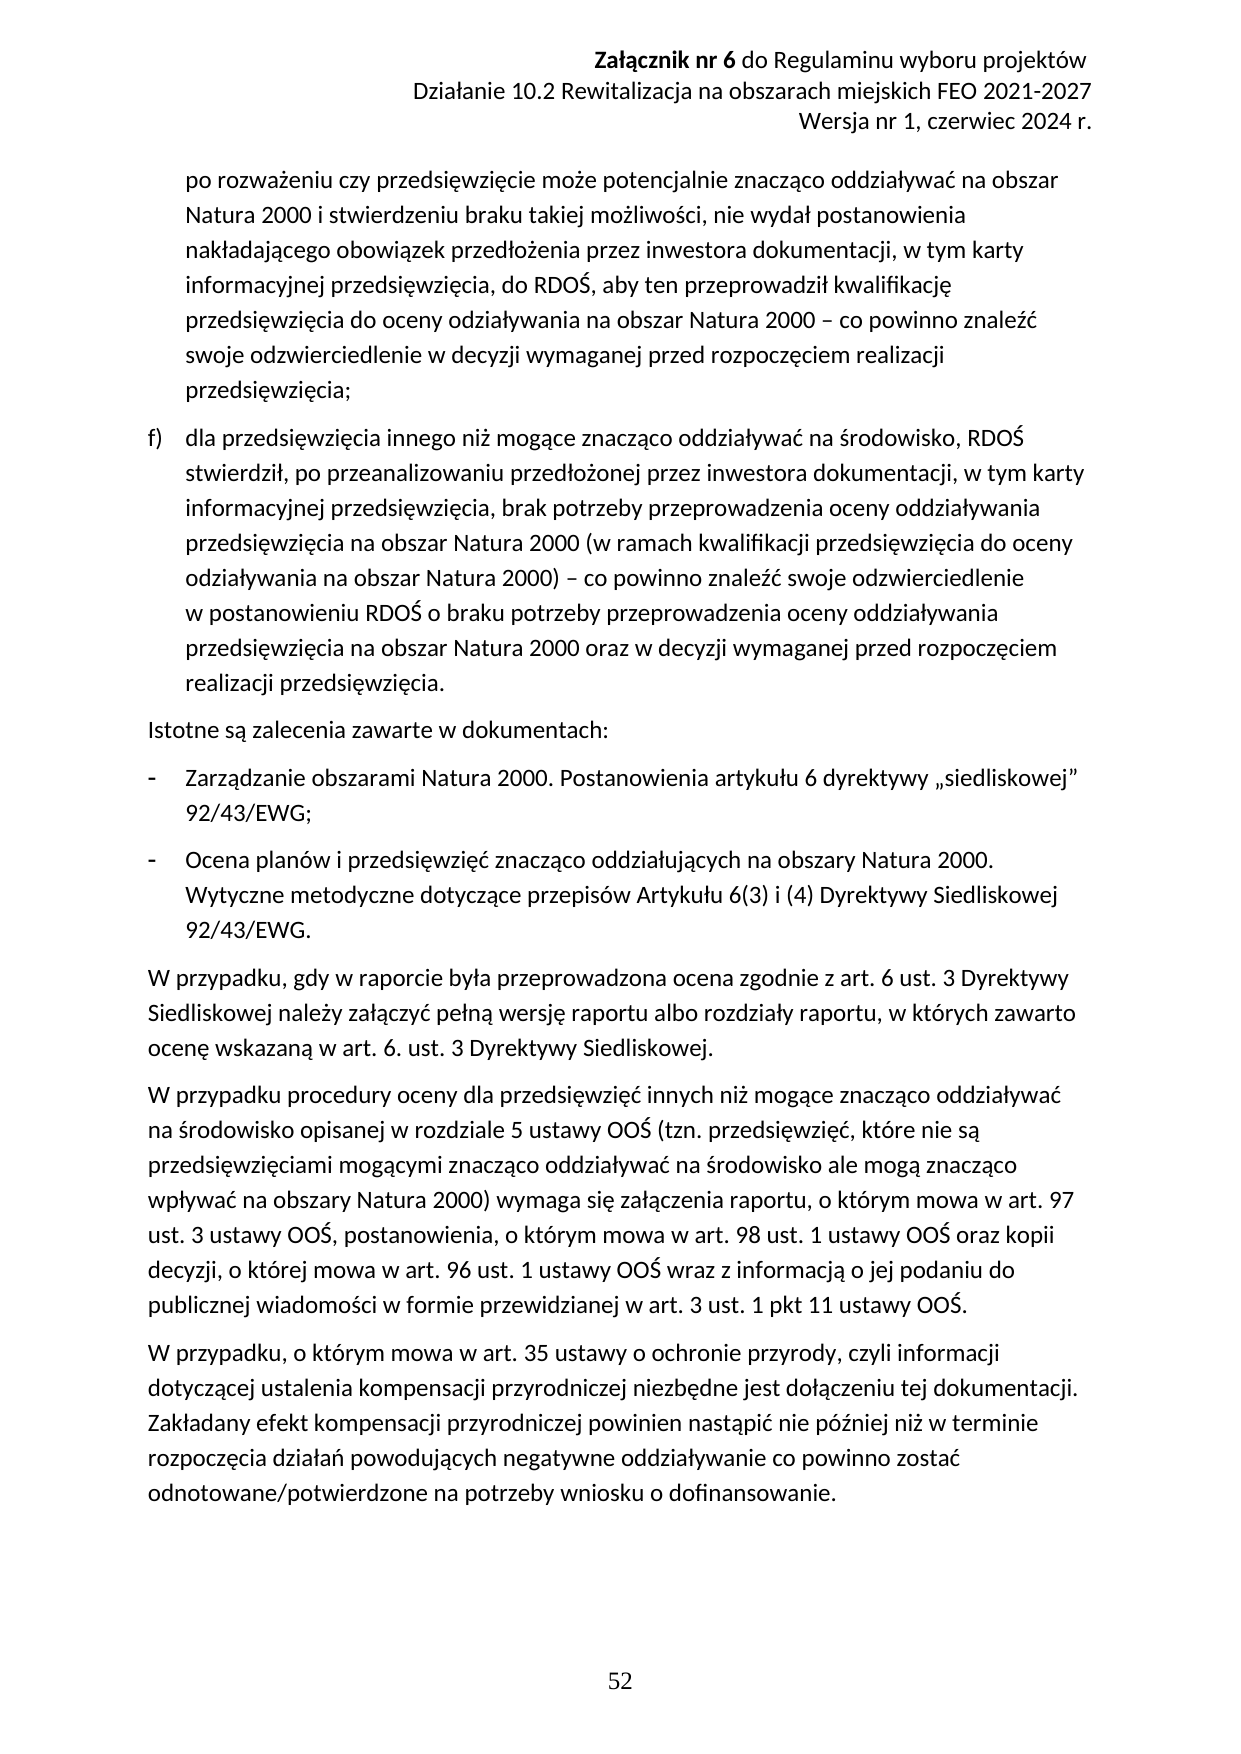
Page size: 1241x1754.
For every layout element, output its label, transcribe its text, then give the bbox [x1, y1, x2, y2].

text Istotne są zalecenia zawarte w dokumentach: [148, 714, 1092, 745]
text W przypadku, o którym mowa w art. 35 ustawy o ochronie przyrody, czyli informacji dotyczącej ustalenia kompensacji przyrodniczej niezbędne jest dołączeniu tej dokumentacji. Zakładany efekt kompensacji przyrodniczej powinien nastąpić nie później niż w terminie rozpoczęcia działań powodujących negatywne oddziaływanie co powinno zostać odnotowane/potwierdzone na potrzeby wniosku o dofinansowanie. [148, 1337, 1092, 1508]
list Ocena planów i przedsięwzięć znacząco oddziałujących na obszary Natura 2000. Wytyczne metodyczne dotyczące przepisów Artykułu 6(3) i (4) Dyrektywy Siedliskowej 92/43/EWG. [148, 844, 1092, 945]
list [148, 164, 1092, 405]
list dla przedsięwzięcia innego niż mogące znacząco oddziaływać na środowisko, RDOŚ stwierdził, po przeanalizowaniu przedłożonej przez inwestora dokumentacji, w tym karty informacyjnej przedsięwzięcia, brak potrzeby przeprowadzenia oceny oddziaływania przedsięwzięcia na obszar Natura 2000 (w ramach kwalifikacji przedsięwzięcia do oceny odziaływania na obszar Natura 2000) – co powinno znaleźć swoje odzwierciedlenie w postanowieniu RDOŚ o braku potrzeby przeprowadzenia oceny oddziaływania przedsięwzięcia na obszar Natura 2000 oraz w decyzji wymaganej przed rozpoczęciem realizacji przedsięwzięcia. [148, 422, 1092, 698]
text W przypadku, gdy w raporcie była przeprowadzona ocena zgodnie z art. 6 ust. 3 Dyrektywy Siedliskowej należy załączyć pełną wersję raportu albo rozdziały raportu, w których zawarto ocenę wskazaną w art. 6. ust. 3 Dyrektywy Siedliskowej. [148, 962, 1092, 1063]
text W przypadku procedury oceny dla przedsięwzięć innych niż mogące znacząco oddziaływać na środowisko opisanej w rozdziale 5 ustawy OOŚ (tzn. przedsięwzięć, które nie są przedsięwzięciami mogącymi znacząco oddziaływać na środowisko ale mogą znacząco wpływać na obszary Natura 2000) wymaga się załączenia raportu, o którym mowa w art. 97 ust. 3 ustawy OOŚ, postanowienia, o którym mowa w art. 98 ust. 1 ustawy OOŚ oraz kopii decyzji, o której mowa w art. 96 ust. 1 ustawy OOŚ wraz z informacją o jej podaniu do publicznej wiadomości w formie przewidzianej w art. 3 ust. 1 pkt 11 ustawy OOŚ. [148, 1079, 1092, 1320]
list Zarządzanie obszarami Natura 2000. Postanowienia artykułu 6 dyrektywy „siedliskowej” 92/43/EWG; [148, 762, 1092, 828]
